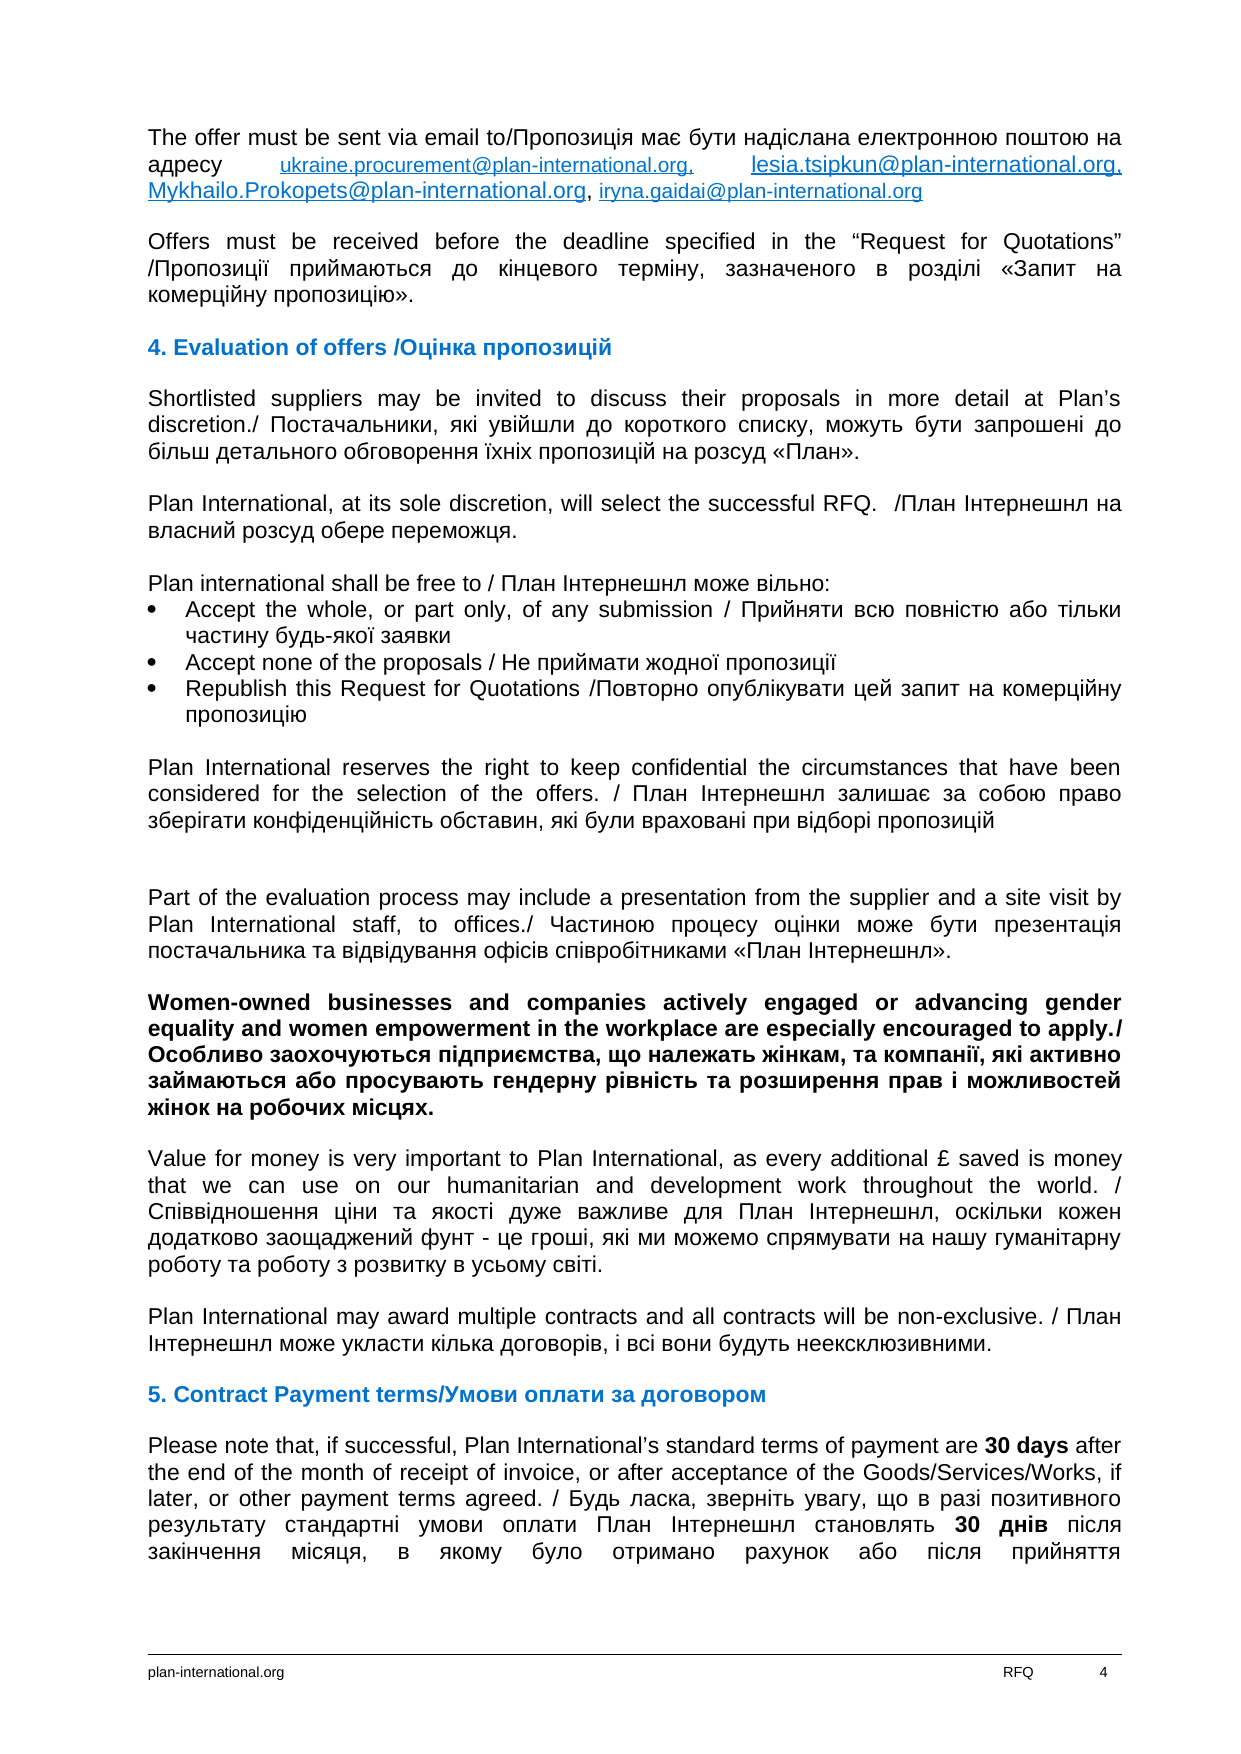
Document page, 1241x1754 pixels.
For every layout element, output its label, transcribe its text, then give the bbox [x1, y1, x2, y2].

list Accept the whole, or part only, of any submission / Прийняти всю повністю або тільки частину будь-якої заявки [148, 596, 1122, 648]
text Part of the evaluation process may include a presentation from the supplier and a site visit by Plan International staff, to offices./ Частиною процесу оцінки може бути презентація постачальника та відвідування офісів співробітниками «План Інтернешнл». [148, 884, 1122, 963]
text Value for money is very important to Plan International, as every additional £ saved is money that we can use on our humanitarian and development work throughout the world. / Співвідношення ціни та якості дуже важливе для План Інтернешнл, оскільки кожен додатково заощаджений фунт - це гроші, які ми можемо спрямувати на нашу гуманітарну роботу та роботу з розвитку в усьому світі. [148, 1145, 1122, 1277]
text 4. Evaluation of offers /Оцінка пропозицій [148, 334, 1122, 360]
text Plan international shall be free to / План Інтернешнл може вільно: [148, 569, 1122, 596]
text 5. Contract Payment terms/Умови оплати за договором [148, 1381, 1122, 1407]
text Plan International, at its sole discretion, will select the successful RFQ. /План Інтернешнл на власний розсуд обере переможця. [148, 490, 1122, 543]
list Republish this Request for Quotations /Повторно опублікувати цей запит на комерційну пропозицію [148, 675, 1122, 728]
text Offers must be received before the deadline specified in the “Request for Quotations” /Пропозиції приймаються до кінцевого терміну, зазначеного в розділі «Запит на комерційну пропозицію». [148, 228, 1122, 307]
text Women-owned businesses and companies actively engaged or advancing gender equality and women empowerment in the workplace are especially encouraged to apply./ Особливо заохочуються підприємства, що належать жінкам, та компанії, які активно займаються або просувають гендерну рівність та розширення прав і можливостей жінок на робочих місцях. [148, 988, 1122, 1120]
list Accept none of the proposals / Не приймати жодної пропозиції [148, 648, 1122, 675]
text Shortlisted suppliers may be invited to discuss their proposals in more detail at Plan’s discretion./ Постачальники, які увійшли до короткого списку, можуть бути запрошені до більш детального обговорення їхніх пропозицій на розсуд «План». [148, 385, 1122, 464]
text Plan International may award multiple contracts and all contracts will be non-exclusive. / План Інтернешнл може укласти кілька договорів, і всі вони будуть неексклюзивними. [148, 1303, 1122, 1356]
text Plan International reserves the right to keep confidential the circumstances that have been considered for the selection of the offers. / План Інтернешнл залишає за собою право зберігати конфіденційність обставин, які були враховані при відборі пропозицій [148, 754, 1122, 833]
text The offer must be sent via email to/Пропозиція має бути надіслана електронною поштою на адресу ukraine.procurement@plan-international.org, lesia.tsipkun@plan-international.org, Mykhailo.Prokopets@plan-international.org, iryna.gaidai@plan-international.org [148, 124, 1122, 203]
